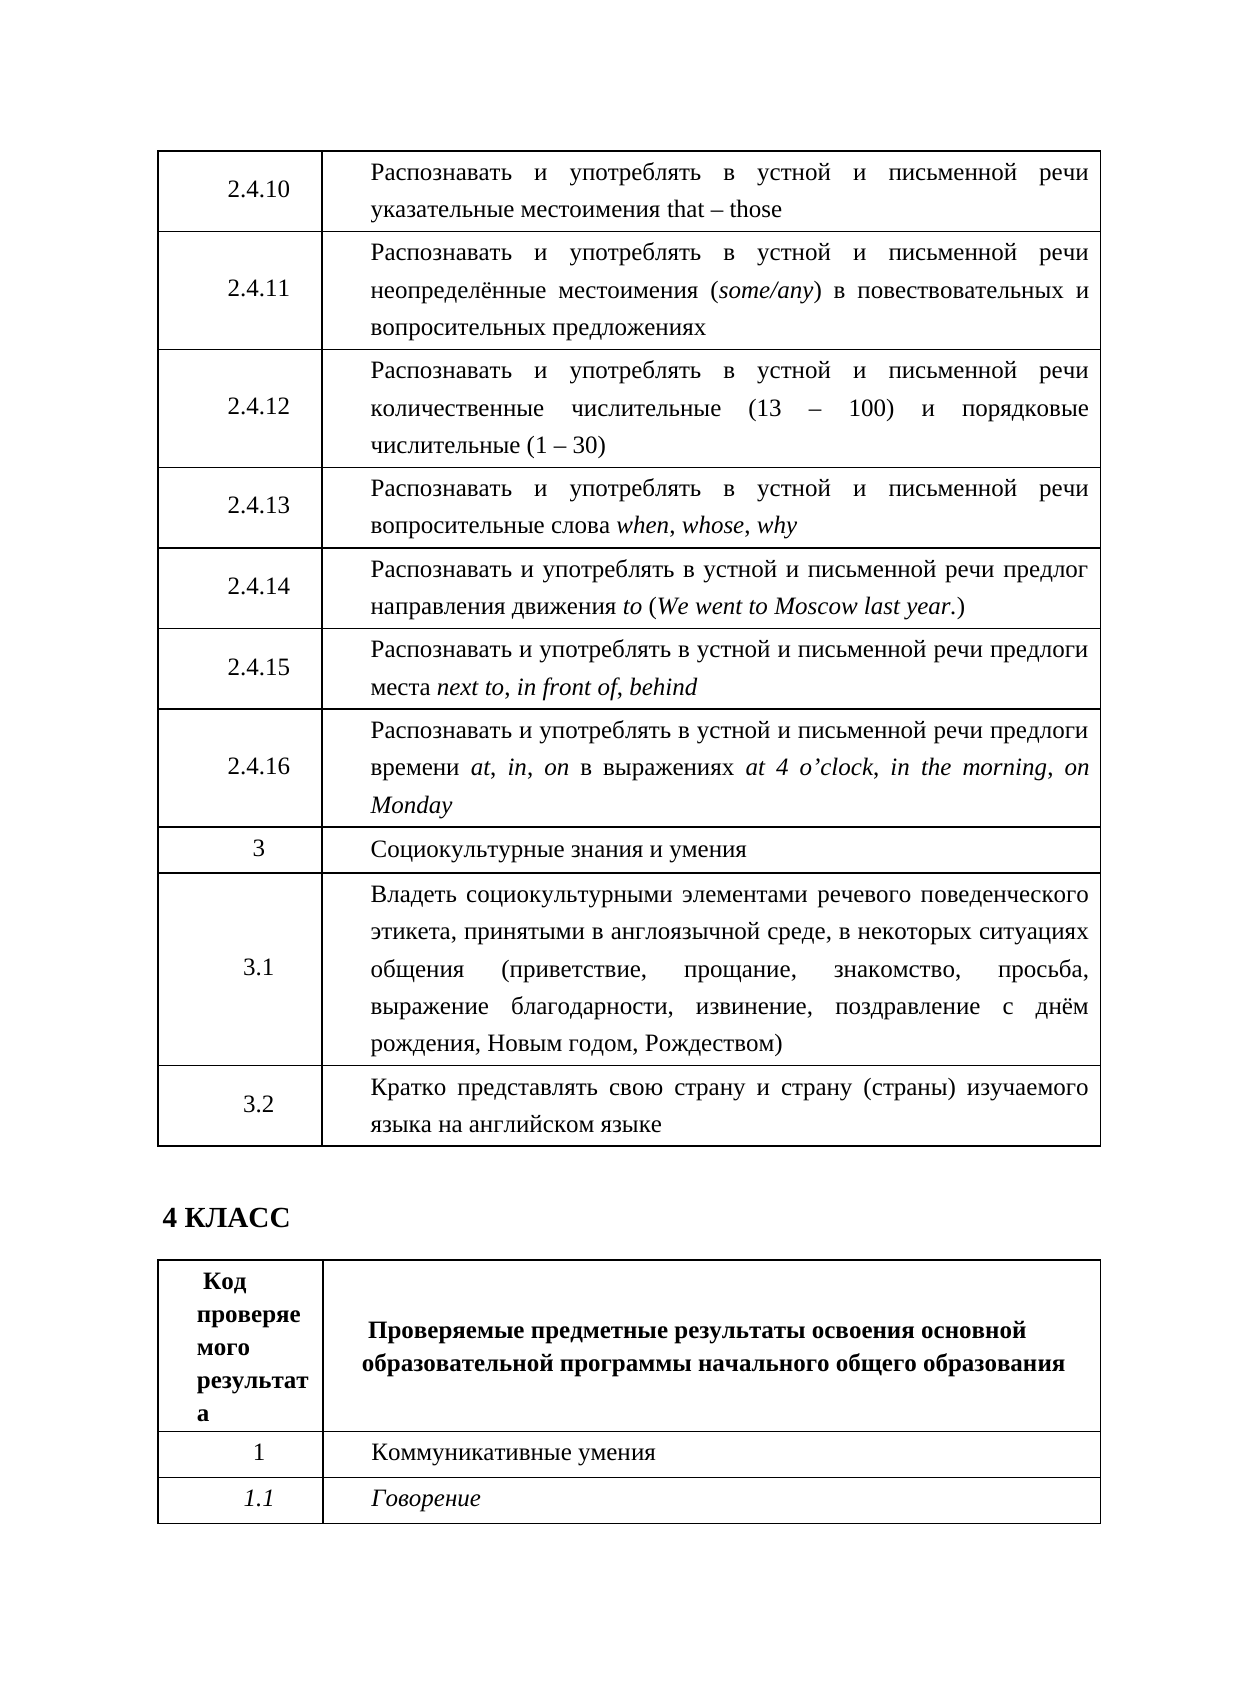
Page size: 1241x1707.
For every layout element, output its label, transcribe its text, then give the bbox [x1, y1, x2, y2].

table_cell 1 [159, 1432, 322, 1477]
table_cell Коммуникативные умения [324, 1432, 1100, 1477]
table_cell 2.4.11 [159, 232, 321, 348]
table_cell 2.4.14 [159, 549, 321, 628]
table_cell Распознавать и употреблять в устной и письменной речи вопросительные слова when, whose, why [323, 468, 1100, 547]
table_cell 3.1 [159, 874, 321, 1065]
table_cell 2.4.10 [159, 152, 321, 231]
table_cell Распознавать и употреблять в устной и письменной речи указательные местоимения that – those [323, 152, 1100, 231]
table_cell 2.4.16 [159, 710, 321, 826]
text 4 КЛАСС [162, 1200, 1090, 1233]
table_cell 2.4.15 [159, 629, 321, 708]
table_cell 1.1 [159, 1478, 322, 1523]
table_cell 2.4.12 [159, 350, 321, 466]
table_cell 2.4.13 [159, 468, 321, 547]
table_cell Распознавать и употреблять в устной и письменной речи предлоги места next to, in front of, behind [323, 629, 1100, 708]
table_cell Кратко представлять свою страну и страну (страны) изучаемого языка на английском языке [323, 1066, 1100, 1145]
table_cell Распознавать и употреблять в устной и письменной речи количественные числительные (13 – 100) и порядковые числительные (1 – 30) [323, 350, 1100, 466]
table_header Код проверяемого результата [159, 1261, 322, 1431]
table_cell Распознавать и употреблять в устной и письменной речи неопределённые местоимения (some/any) в повествовательных и вопросительных предложениях [323, 232, 1100, 348]
table_cell 3 [159, 828, 321, 872]
table_cell Распознавать и употреблять в устной и письменной речи предлог направления движения to (We went to Moscow last year.) [323, 549, 1100, 628]
table_cell 3.2 [159, 1066, 321, 1145]
table_cell Говорение [324, 1478, 1100, 1523]
table_cell Социокультурные знания и умения [323, 828, 1100, 872]
table_cell Владеть социокультурными элементами речевого поведенческого этикета, принятыми в англоязычной среде, в некоторых ситуациях общения (приветствие, прощание, знакомство, просьба, выражение благодарности, извинение, поздравление с днём рождения, Новым годом, Рождеством) [323, 874, 1100, 1065]
table_header Проверяемые предметные результаты освоения основной образовательной программы начального общего образования [324, 1261, 1100, 1431]
table_cell Распознавать и употреблять в устной и письменной речи предлоги времени at, in, on в выражениях at 4 o’clock, in the morning, on Monday [323, 710, 1100, 826]
